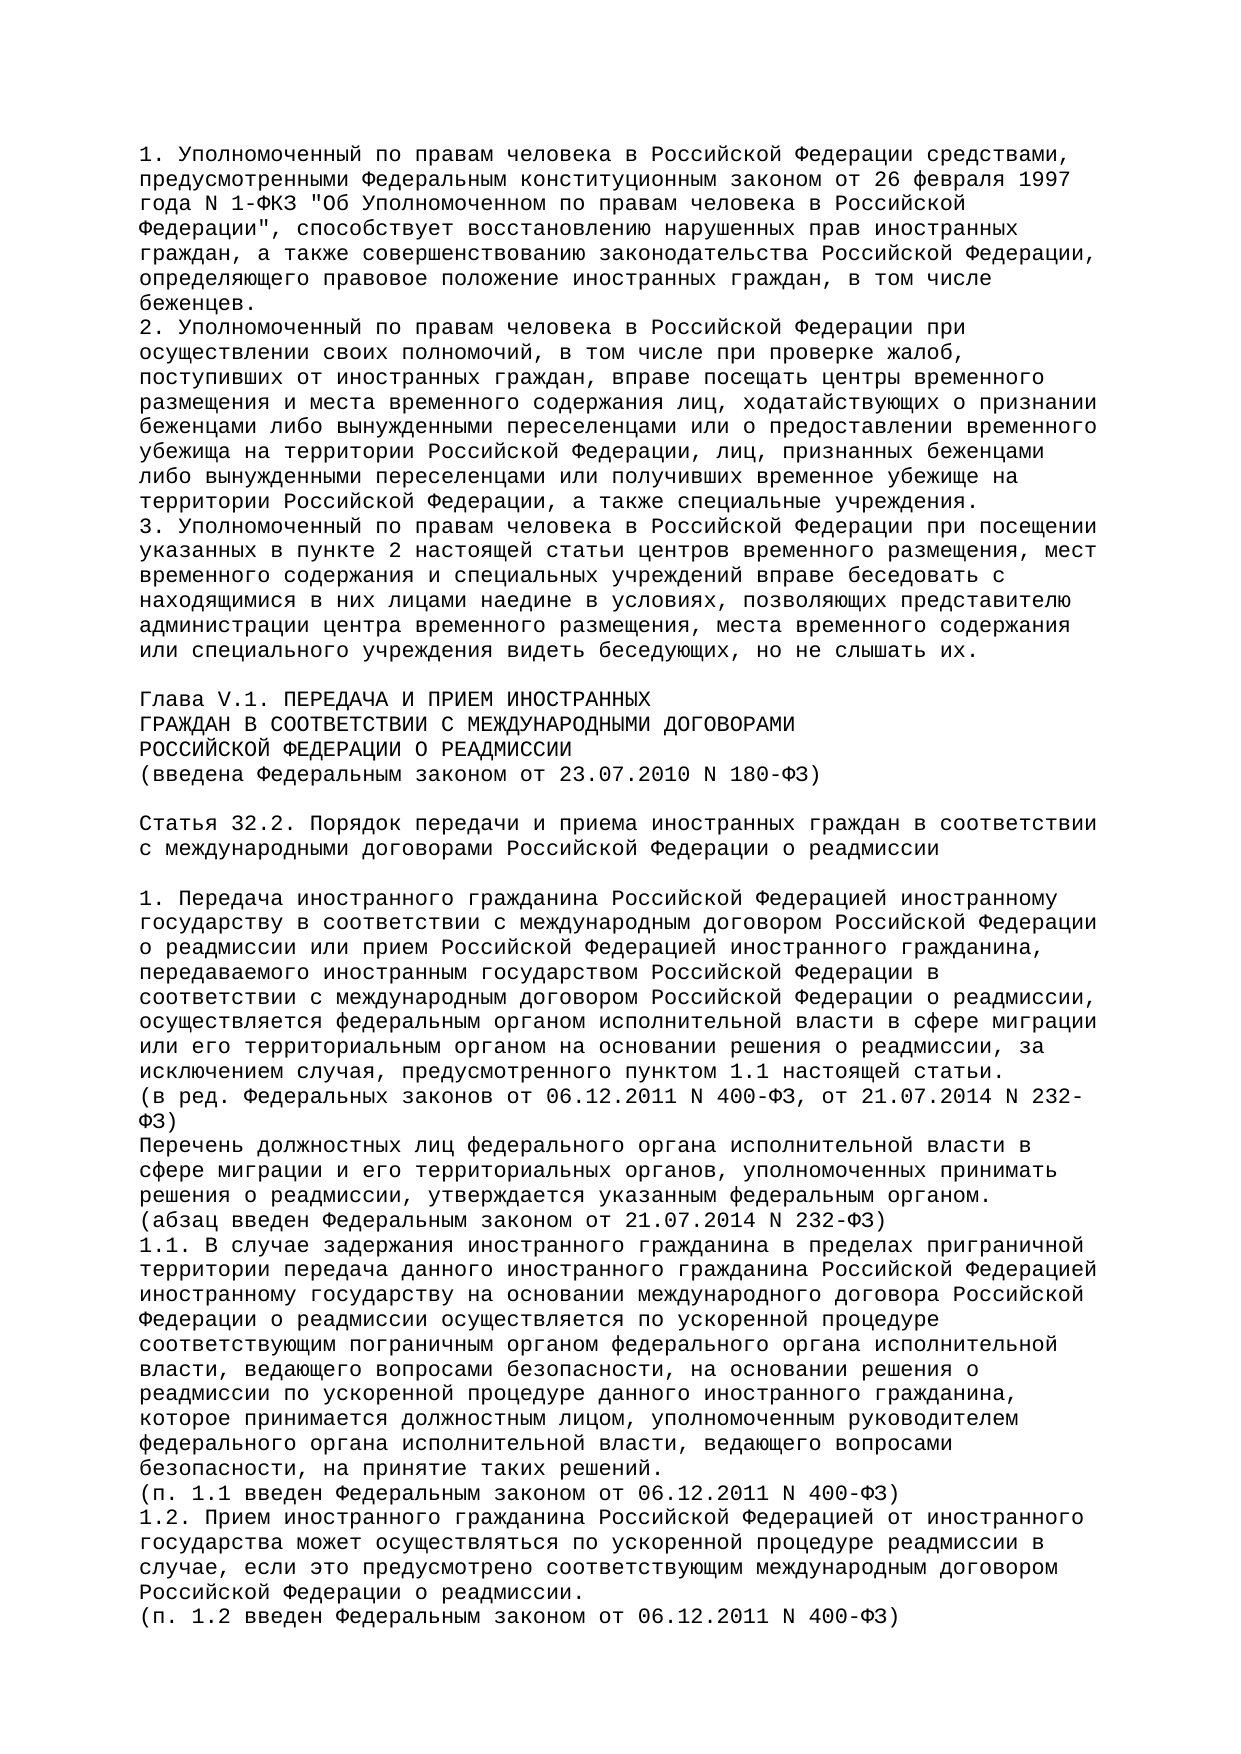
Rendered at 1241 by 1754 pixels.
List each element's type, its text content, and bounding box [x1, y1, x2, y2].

text (абзац введен Федеральным законом от 21.07.2014 N 232-ФЗ) [139, 1209, 1101, 1234]
text (п. 1.2 введен Федеральным законом от 06.12.2011 N 400-ФЗ) [139, 1606, 1101, 1630]
text (в ред. Федеральных законов от 06.12.2011 N 400-ФЗ, от 21.07.2014 N 232-ФЗ) [139, 1085, 1101, 1134]
text 1.1. В случае задержания иностранного гражданина в пределах приграничной территории передача данного иностранного гражданина Российской Федерацией иностранному государству на основании международного договора Российской Федерации о реадмиссии осуществляется по ускоренной процедуре соответствующим пограничным органом федерального органа исполнительной власти, ведающего вопросами безопасности, на основании решения о реадмиссии по ускоренной процедуре данного иностранного гражданина, которое принимается должностным лицом, уполномоченным руководителем федерального органа исполнительной власти, ведающего вопросами безопасности, на принятие таких решений. [139, 1234, 1101, 1482]
text 1.2. Прием иностранного гражданина Российской Федерацией от иностранного государства может осуществляться по ускоренной процедуре реадмиссии в случае, если это предусмотрено соответствующим международным договором Российской Федерации о реадмиссии. [139, 1506, 1101, 1606]
text 2. Уполномоченный по правам человека в Российской Федерации при осуществлении своих полномочий, в том числе при проверке жалоб, поступивших от иностранных граждан, вправе посещать центры временного размещения и места временного содержания лиц, ходатайствующих о признании беженцами либо вынужденными переселенцами или о предоставлении временного убежища на территории Российской Федерации, лиц, признанных беженцами либо вынужденными переселенцами или получивших временное убежище на территории Российской Федерации, а также специальные учреждения. [139, 316, 1101, 515]
text 1. Передача иностранного гражданина Российской Федерацией иностранному государству в соответствии с международным договором Российской Федерации о реадмиссии или прием Российской Федерацией иностранного гражданина, передаваемого иностранным государством Российской Федерации в соответствии с международным договором Российской Федерации о реадмиссии, осуществляется федеральным органом исполнительной власти в сфере миграции или его территориальным органом на основании решения о реадмиссии, за исключением случая, предусмотренного пунктом 1.1 настоящей статьи. [139, 887, 1101, 1085]
text 1. Уполномоченный по правам человека в Российской Федерации средствами, предусмотренными Федеральным конституционным законом от 26 февраля 1997 года N 1-ФКЗ "Об Уполномоченном по правам человека в Российской Федерации", способствует восстановлению нарушенных прав иностранных граждан, а также совершенствованию законодательства Российской Федерации, определяющего правовое положение иностранных граждан, в том числе беженцев. [139, 143, 1101, 316]
text Глава V.1. ПЕРЕДАЧА И ПРИЕМ ИНОСТРАННЫХ [139, 688, 1101, 713]
text Статья 32.2. Порядок передачи и приема иностранных граждан в соответствии с международными договорами Российской Федерации о реадмиссии [139, 812, 1101, 862]
text 3. Уполномоченный по правам человека в Российской Федерации при посещении указанных в пункте 2 настоящей статьи центров временного размещения, мест временного содержания и специальных учреждений вправе беседовать с находящимися в них лицами наедине в условиях, позволяющих представителю администрации центра временного размещения, места временного содержания или специального учреждения видеть беседующих, но не слышать их. [139, 515, 1101, 663]
text (п. 1.1 введен Федеральным законом от 06.12.2011 N 400-ФЗ) [139, 1482, 1101, 1506]
text (введена Федеральным законом от 23.07.2010 N 180-ФЗ) [139, 763, 1101, 787]
text РОССИЙСКОЙ ФЕДЕРАЦИИ О РЕАДМИССИИ [139, 738, 1101, 763]
text Перечень должностных лиц федерального органа исполнительной власти в сфере миграции и его территориальных органов, уполномоченных принимать решения о реадмиссии, утверждается указанным федеральным органом. [139, 1134, 1101, 1209]
text ГРАЖДАН В СООТВЕТСТВИИ С МЕЖДУНАРОДНЫМИ ДОГОВОРАМИ [139, 713, 1101, 738]
